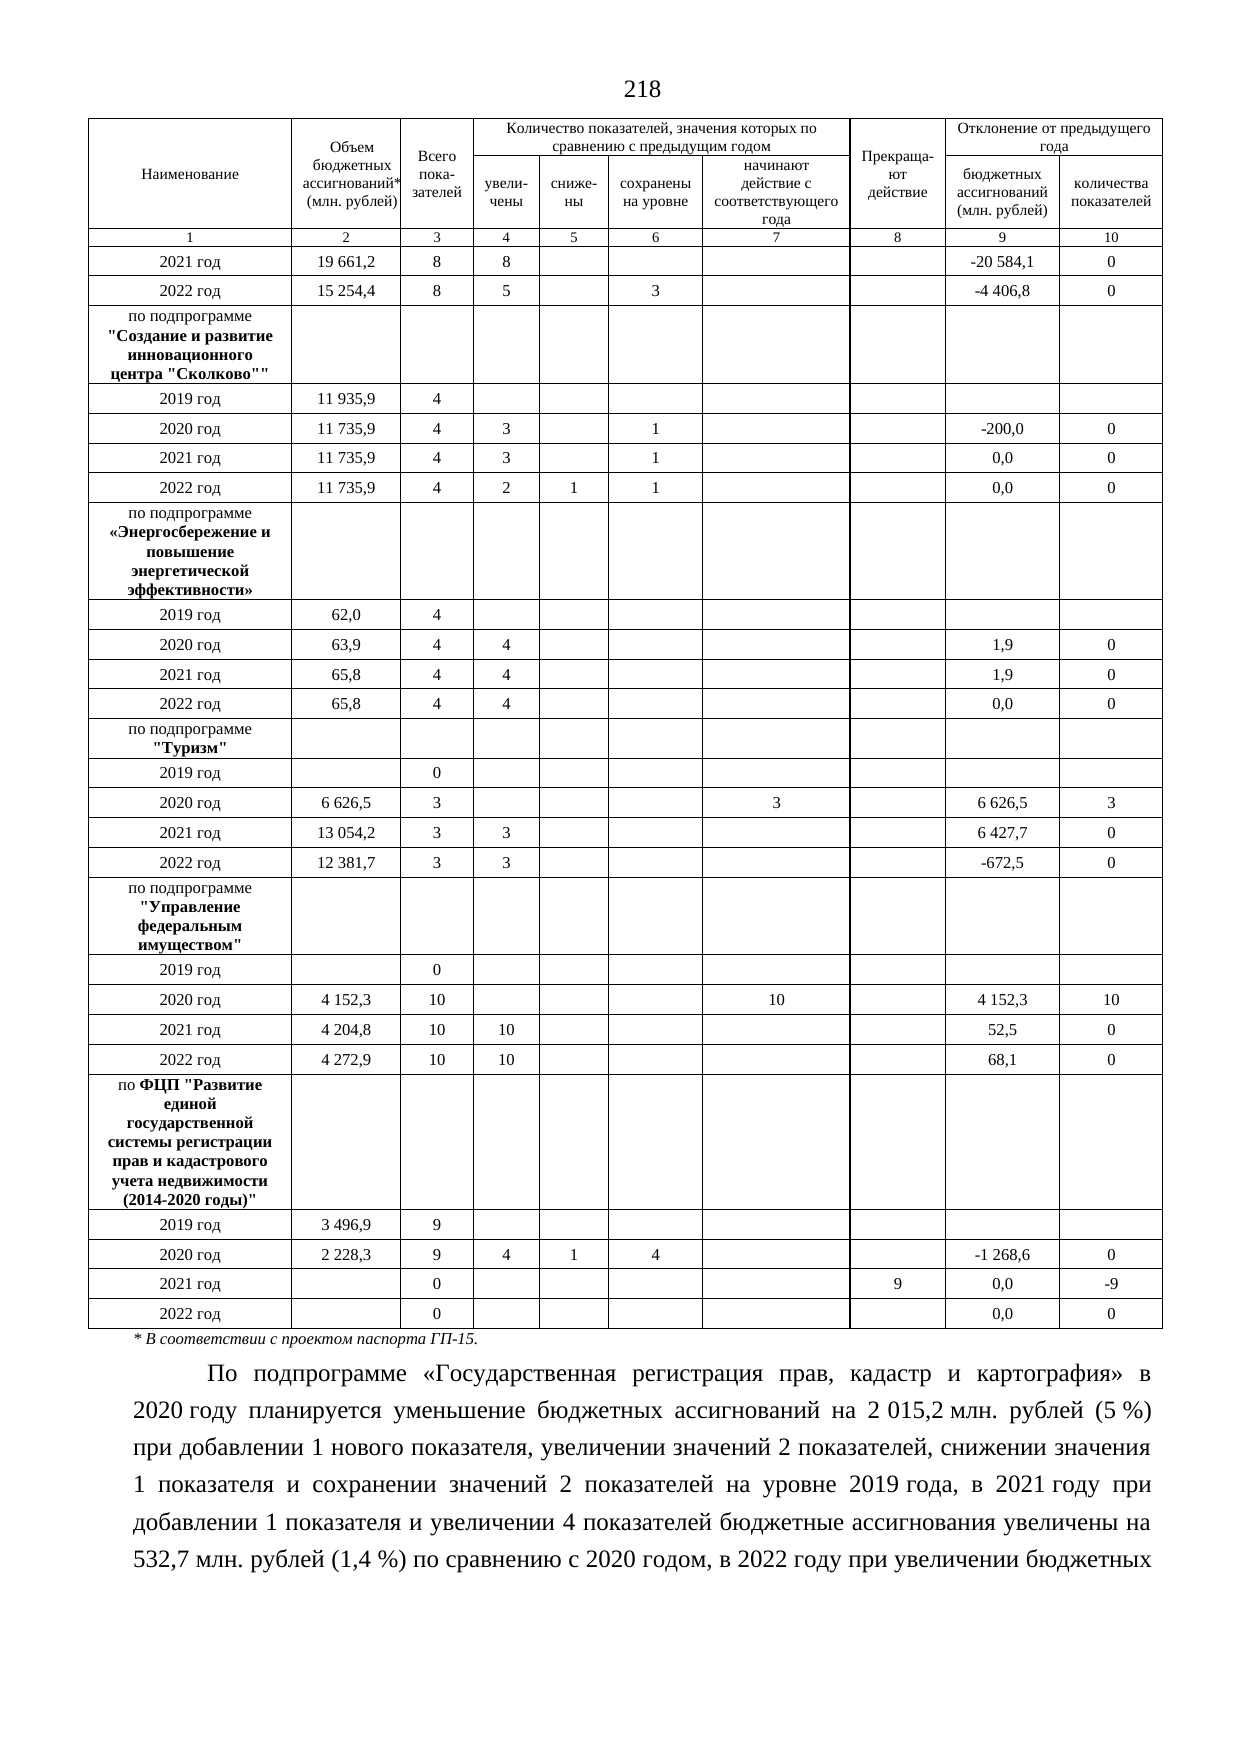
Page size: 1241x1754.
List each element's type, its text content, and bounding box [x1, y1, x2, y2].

table_cell 8 [474, 247, 539, 275]
table_cell 2021 год [89, 818, 291, 847]
table_cell [703, 719, 849, 757]
table_cell 10 [401, 1015, 473, 1044]
table_cell [474, 1299, 539, 1328]
table_cell [474, 719, 539, 757]
table_cell 8 [851, 229, 945, 246]
table_cell 2019 год [89, 384, 291, 413]
table_cell 4 [474, 229, 539, 246]
table_cell [401, 878, 473, 954]
table_cell [703, 1045, 849, 1073]
table_cell 2021 год [89, 1015, 291, 1044]
table_cell по подпрограмме "Создание и развитие инновационного центра "Сколково"" [89, 306, 291, 383]
table_cell [540, 1045, 608, 1073]
table_cell -200,0 [946, 414, 1059, 442]
table_cell [703, 955, 849, 984]
table_cell 4 [401, 630, 473, 658]
table_cell [851, 384, 945, 413]
table_cell [474, 306, 539, 383]
table_cell 11 735,9 [292, 414, 400, 442]
table_cell [851, 247, 945, 275]
table_cell [609, 660, 702, 688]
table_cell [851, 759, 945, 787]
table_cell [1060, 955, 1162, 984]
table_cell 0 [1060, 630, 1162, 658]
table_cell 3 496,9 [292, 1210, 400, 1238]
table_cell 2 [474, 473, 539, 502]
table_header Объем бюджетных ассигнований* (млн. рублей) [292, 119, 400, 228]
table_cell количества показателей [1060, 156, 1162, 228]
table_cell [851, 1210, 945, 1238]
table_cell 52,5 [946, 1015, 1059, 1044]
table_cell 1,9 [946, 660, 1059, 688]
table_cell [292, 1269, 400, 1298]
table_cell [474, 1210, 539, 1238]
table_cell 0 [401, 955, 473, 984]
table_cell 4 [401, 660, 473, 688]
table_cell 0 [1060, 1045, 1162, 1073]
table_cell 2022 год [89, 689, 291, 718]
table_cell 65,8 [292, 660, 400, 688]
table_cell 2022 год [89, 276, 291, 305]
table_cell [474, 384, 539, 413]
table_cell 2020 год [89, 1240, 291, 1268]
table_cell [1060, 503, 1162, 599]
table_cell [851, 600, 945, 629]
table_cell [851, 473, 945, 502]
table_cell 6 626,5 [946, 788, 1059, 817]
table_cell [946, 955, 1059, 984]
table_cell 4 [474, 689, 539, 718]
table_cell 10 [703, 985, 849, 1014]
table_cell [540, 689, 608, 718]
table_cell [609, 689, 702, 718]
table_cell 4 [609, 1240, 702, 1268]
table_cell 65,8 [292, 689, 400, 718]
table_cell [703, 1299, 849, 1328]
table_cell [540, 818, 608, 847]
table_cell [609, 503, 702, 599]
table_cell [540, 719, 608, 757]
table_cell [609, 818, 702, 847]
table_cell [474, 788, 539, 817]
table_cell 0 [401, 759, 473, 787]
table_header Прекраща-ют действие [851, 119, 945, 228]
table_cell [609, 384, 702, 413]
table_cell [1060, 600, 1162, 629]
table_cell по подпрограмме "Туризм" [89, 719, 291, 757]
table_cell 3 [474, 414, 539, 442]
table_cell 4 [474, 1240, 539, 1268]
table_cell 0 [1060, 1299, 1162, 1328]
table_cell 63,9 [292, 630, 400, 658]
table_cell [703, 630, 849, 658]
table_cell 0 [1060, 473, 1162, 502]
table_cell 10 [474, 1015, 539, 1044]
table_cell 2019 год [89, 759, 291, 787]
table_cell [540, 276, 608, 305]
table_cell 6 427,7 [946, 818, 1059, 847]
table_cell [1060, 1210, 1162, 1238]
table_cell [292, 759, 400, 787]
table_cell 8 [401, 247, 473, 275]
table_cell 3 [1060, 788, 1162, 817]
table_cell [609, 1015, 702, 1044]
table_cell [609, 630, 702, 658]
table_cell 2 228,3 [292, 1240, 400, 1268]
table_cell [946, 759, 1059, 787]
table_cell [703, 759, 849, 787]
table_cell [540, 444, 608, 472]
table_cell 2021 год [89, 444, 291, 472]
table_cell [946, 878, 1059, 954]
table_cell 5 [474, 276, 539, 305]
table_cell 0 [1060, 818, 1162, 847]
table_cell [851, 630, 945, 658]
table_cell 4 152,3 [292, 985, 400, 1014]
table_cell 10 [1060, 985, 1162, 1014]
table_cell [703, 306, 849, 383]
table_cell 3 [474, 818, 539, 847]
table_cell 3 [401, 229, 473, 246]
table_cell [703, 247, 849, 275]
table_cell [474, 1269, 539, 1298]
table_cell 2020 год [89, 788, 291, 817]
table_cell 1,9 [946, 630, 1059, 658]
table_cell 0,0 [946, 1299, 1059, 1328]
table_cell 9 [946, 229, 1059, 246]
table_cell [946, 719, 1059, 757]
table_cell 4 [401, 444, 473, 472]
table_cell 3 [401, 848, 473, 877]
table_cell 10 [401, 1045, 473, 1073]
table_cell 2021 год [89, 1269, 291, 1298]
table_cell [474, 759, 539, 787]
table_cell [540, 955, 608, 984]
table_cell 1 [609, 414, 702, 442]
table_cell 2019 год [89, 1210, 291, 1238]
table_cell 4 [401, 473, 473, 502]
table_cell 4 [401, 689, 473, 718]
table_cell [609, 1299, 702, 1328]
table_cell [540, 384, 608, 413]
table_cell 13 054,2 [292, 818, 400, 847]
table_cell [292, 878, 400, 954]
table_cell 68,1 [946, 1045, 1059, 1073]
table_cell [540, 878, 608, 954]
table_cell -4 406,8 [946, 276, 1059, 305]
table_cell [292, 1075, 400, 1209]
table_cell 0 [1060, 1015, 1162, 1044]
table_cell 2019 год [89, 955, 291, 984]
table_cell 0,0 [946, 473, 1059, 502]
table_cell [474, 1075, 539, 1209]
table_cell 5 [540, 229, 608, 246]
table_cell [851, 689, 945, 718]
table_cell 4 [474, 660, 539, 688]
table_cell 9 [401, 1210, 473, 1238]
table_cell [474, 503, 539, 599]
table_cell 2022 год [89, 473, 291, 502]
table_cell [703, 473, 849, 502]
table_cell [1060, 759, 1162, 787]
table_cell [292, 955, 400, 984]
table_cell 3 [401, 788, 473, 817]
table_cell 0 [1060, 1240, 1162, 1268]
table_cell 0 [1060, 414, 1162, 442]
table_cell 3 [474, 848, 539, 877]
table_cell [703, 503, 849, 599]
table_cell [703, 689, 849, 718]
table_cell [703, 1015, 849, 1044]
table_cell [851, 444, 945, 472]
table_cell 9 [401, 1240, 473, 1268]
table_cell [703, 660, 849, 688]
table_cell [703, 1210, 849, 1238]
table_cell [703, 848, 849, 877]
table_cell 2021 год [89, 247, 291, 275]
table_cell [540, 848, 608, 877]
table_cell [851, 719, 945, 757]
table_cell -20 584,1 [946, 247, 1059, 275]
table_cell [540, 630, 608, 658]
table_cell сниже-ны [540, 156, 608, 228]
table_cell 10 [1060, 229, 1162, 246]
table_cell [851, 1015, 945, 1044]
table_cell [1060, 878, 1162, 954]
table_cell по подпрограмме "Управление федеральным имуществом" [89, 878, 291, 954]
table_cell [1060, 719, 1162, 757]
table_cell 11 935,9 [292, 384, 400, 413]
table_cell [703, 276, 849, 305]
table_cell 0 [1060, 444, 1162, 472]
table_cell [540, 1269, 608, 1298]
table_header Количество показателей, значения которых по сравнению с предыдущим годом [474, 119, 849, 155]
table_cell [851, 414, 945, 442]
table_cell 0 [401, 1269, 473, 1298]
table_header Всего пока-зателей [401, 119, 473, 228]
table_cell [851, 1045, 945, 1073]
table_cell 4 [401, 600, 473, 629]
table_cell [946, 1075, 1059, 1209]
table_cell 8 [401, 276, 473, 305]
table_cell [401, 306, 473, 383]
table_cell [401, 719, 473, 757]
table_cell [292, 503, 400, 599]
table_cell [474, 955, 539, 984]
table_cell 4 [401, 414, 473, 442]
table_cell 1 [540, 473, 608, 502]
table_cell 2022 год [89, 1045, 291, 1073]
table_cell 3 [609, 276, 702, 305]
table_cell 12 381,7 [292, 848, 400, 877]
table_cell [609, 848, 702, 877]
table_cell 2021 год [89, 660, 291, 688]
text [133, 1358, 1152, 1573]
table_cell [540, 1075, 608, 1209]
table_cell [474, 878, 539, 954]
table_cell [540, 306, 608, 383]
table_cell [540, 759, 608, 787]
table_cell 1 [609, 444, 702, 472]
table_cell [292, 1299, 400, 1328]
table_cell [851, 848, 945, 877]
table_cell 4 272,9 [292, 1045, 400, 1073]
table_cell [851, 503, 945, 599]
table_cell [540, 503, 608, 599]
table_cell 4 152,3 [946, 985, 1059, 1014]
table_cell 0 [401, 1299, 473, 1328]
table_cell [851, 306, 945, 383]
table_header Отклонение от предыдущего года [946, 119, 1162, 155]
table_cell 2 [292, 229, 400, 246]
table_cell 1 [540, 1240, 608, 1268]
table_cell [609, 600, 702, 629]
table_cell [609, 985, 702, 1014]
table_cell [946, 1210, 1059, 1238]
table_cell [703, 444, 849, 472]
table_cell 0,0 [946, 689, 1059, 718]
table_cell 1 [609, 473, 702, 502]
table_cell [401, 503, 473, 599]
table_cell 0 [1060, 848, 1162, 877]
table_cell бюджетных ассигнований (млн. рублей) [946, 156, 1059, 228]
table_cell [540, 660, 608, 688]
table_cell 11 735,9 [292, 444, 400, 472]
table_cell [401, 1075, 473, 1209]
table_cell [292, 719, 400, 757]
table_cell 4 204,8 [292, 1015, 400, 1044]
table_cell [1060, 384, 1162, 413]
table_cell 2022 год [89, 848, 291, 877]
table_cell 2020 год [89, 414, 291, 442]
table_cell -9 [1060, 1269, 1162, 1298]
table_cell 10 [474, 1045, 539, 1073]
table_cell [540, 985, 608, 1014]
table_cell [609, 247, 702, 275]
table_cell [946, 503, 1059, 599]
table_cell [540, 1299, 608, 1328]
table_cell [703, 1075, 849, 1209]
table_cell [1060, 306, 1162, 383]
table_cell 9 [851, 1269, 945, 1298]
table_cell [946, 384, 1059, 413]
table_cell 2020 год [89, 630, 291, 658]
table_cell [540, 788, 608, 817]
table_cell [703, 878, 849, 954]
table_cell [851, 955, 945, 984]
table_cell 0,0 [946, 1269, 1059, 1298]
text * В соответствии с проектом паспорта ГП-15. [133, 1329, 1152, 1348]
table_cell [851, 788, 945, 817]
table_cell сохранены на уровне [609, 156, 702, 228]
table_cell [540, 1015, 608, 1044]
table_cell 15 254,4 [292, 276, 400, 305]
table_cell [540, 414, 608, 442]
table_cell [609, 788, 702, 817]
table_cell [292, 306, 400, 383]
table_cell [703, 1269, 849, 1298]
table_cell [703, 414, 849, 442]
table_cell [946, 600, 1059, 629]
table_cell 4 [401, 384, 473, 413]
table_cell [609, 1269, 702, 1298]
table_cell 6 626,5 [292, 788, 400, 817]
table_cell 11 735,9 [292, 473, 400, 502]
table_cell [946, 306, 1059, 383]
table_cell [609, 1045, 702, 1073]
table_cell [851, 1240, 945, 1268]
table_cell [703, 384, 849, 413]
table_cell начинают действие с соответствующего года [703, 156, 849, 228]
table_cell [851, 818, 945, 847]
table_cell 3 [474, 444, 539, 472]
table_cell [703, 1240, 849, 1268]
table_cell [851, 985, 945, 1014]
table_cell [540, 600, 608, 629]
table_cell по подпрограмме «Энергосбережение и повышение энергетической эффективности» [89, 503, 291, 599]
table_cell [609, 1210, 702, 1238]
table_cell [609, 1075, 702, 1209]
table_cell [609, 759, 702, 787]
table_cell по ФЦП "Развитие единой государственной системы регистрации прав и кадастрового учета недвижимости (2014-2020 годы)" [89, 1075, 291, 1209]
table_cell увели-чены [474, 156, 539, 228]
table_cell 1 [89, 229, 291, 246]
table_cell 3 [703, 788, 849, 817]
table_cell [851, 1075, 945, 1209]
table_cell [609, 955, 702, 984]
table_cell [609, 306, 702, 383]
table_cell -672,5 [946, 848, 1059, 877]
table_cell [851, 660, 945, 688]
table_cell 2022 год [89, 1299, 291, 1328]
table_cell [540, 247, 608, 275]
table_cell 7 [703, 229, 849, 246]
table_cell 3 [401, 818, 473, 847]
table_cell 10 [401, 985, 473, 1014]
table_header Наименование [89, 119, 291, 228]
table_cell [540, 1210, 608, 1238]
table_cell 0 [1060, 689, 1162, 718]
table_cell [703, 600, 849, 629]
table_cell -1 268,6 [946, 1240, 1059, 1268]
table_cell [851, 878, 945, 954]
table_cell 2020 год [89, 985, 291, 1014]
table_cell 0 [1060, 276, 1162, 305]
table_cell 62,0 [292, 600, 400, 629]
table_cell [1060, 1075, 1162, 1209]
table_cell [609, 719, 702, 757]
table_cell [703, 818, 849, 847]
table_cell [851, 1299, 945, 1328]
table_cell 6 [609, 229, 702, 246]
table_cell 19 661,2 [292, 247, 400, 275]
table_cell [474, 985, 539, 1014]
table_cell [609, 878, 702, 954]
table_cell [851, 276, 945, 305]
table_cell 0 [1060, 660, 1162, 688]
table_cell 4 [474, 630, 539, 658]
table_cell [474, 600, 539, 629]
table_cell 2019 год [89, 600, 291, 629]
table_cell 0,0 [946, 444, 1059, 472]
table_cell 0 [1060, 247, 1162, 275]
